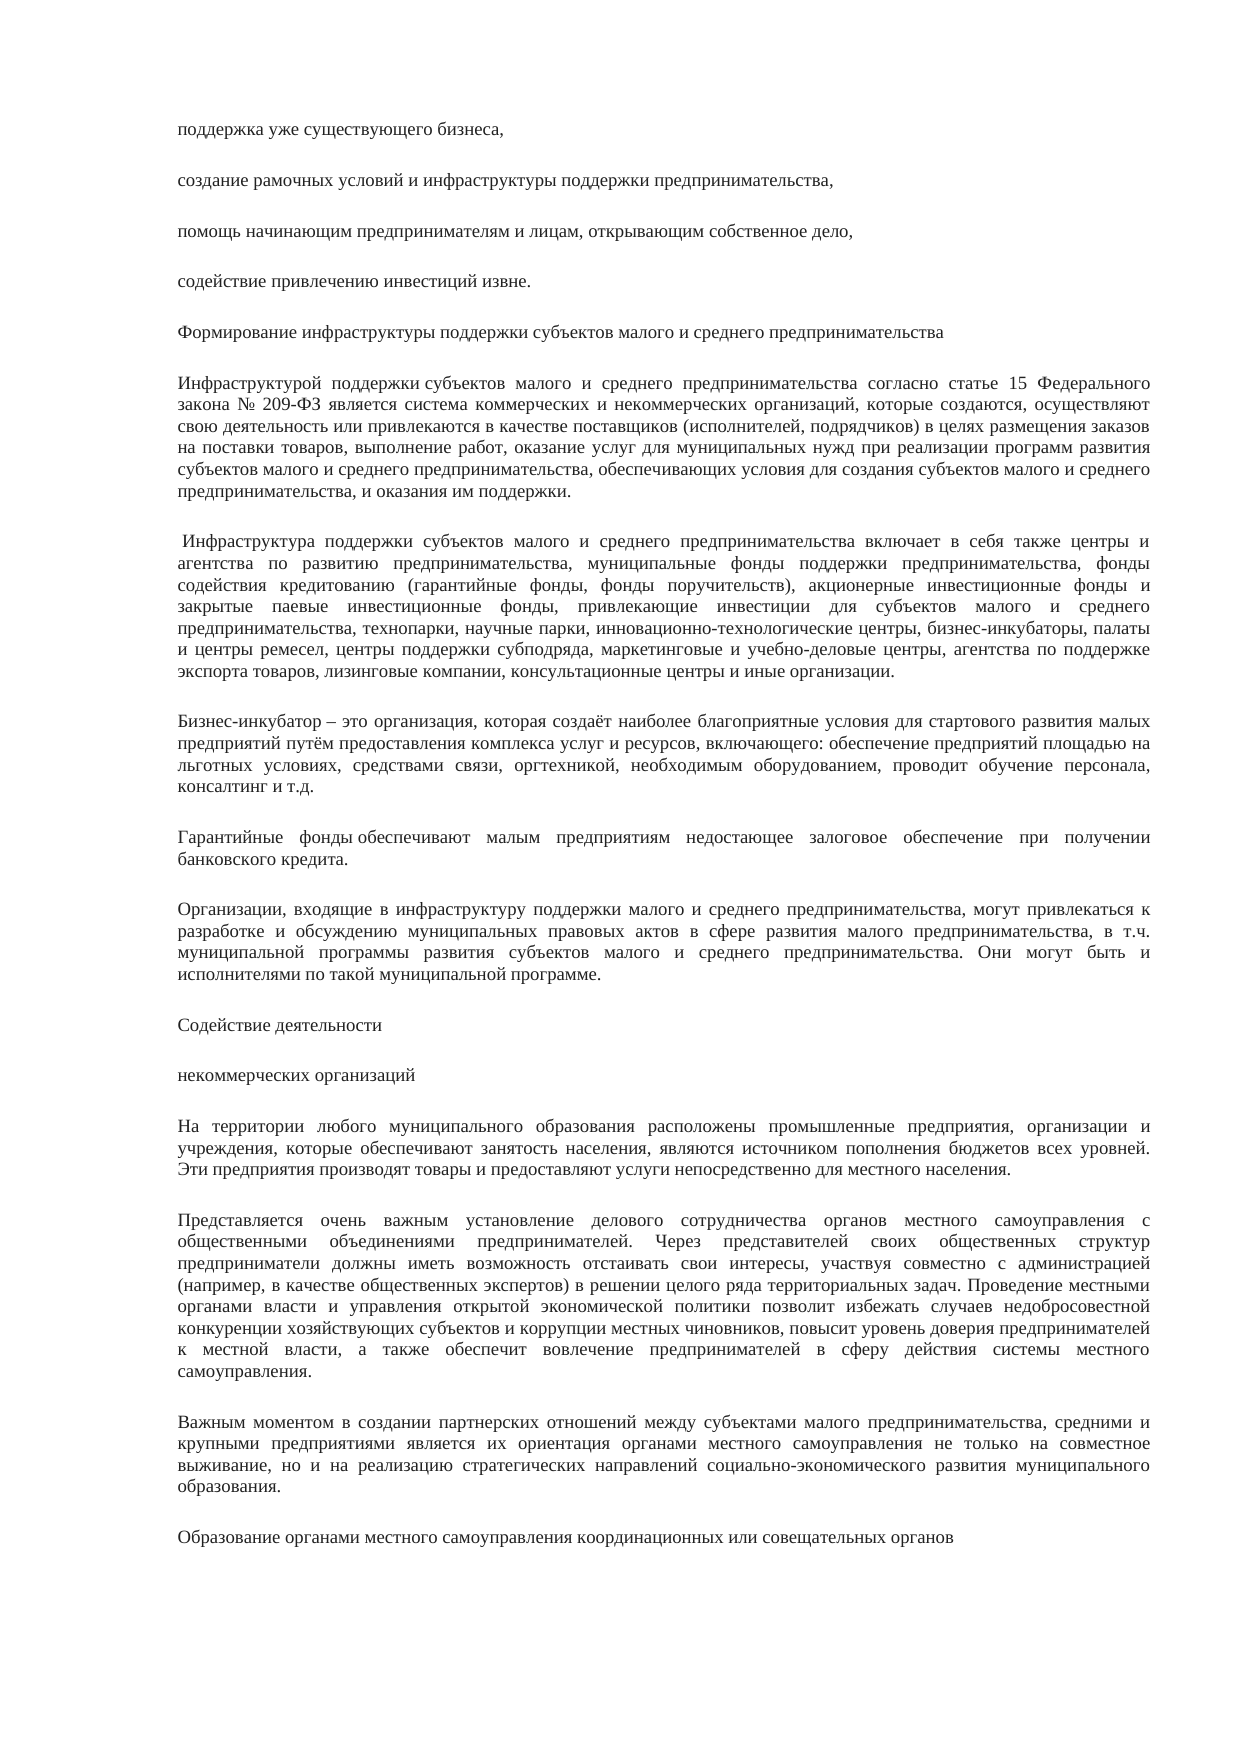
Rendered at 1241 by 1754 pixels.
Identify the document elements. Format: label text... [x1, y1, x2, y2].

text Важным моментом в создании партнерских отношений между субъектами малого предпринимательства, средними и крупными предприятиями является их ориентация органами местного самоуправления не только на совместное выживание, но и на реализацию стратегических направлений социально-экономического развития муниципального образования. [177, 1411, 1152, 1497]
text создание рамочных условий и инфраструктуры поддержки предпринимательства, [177, 169, 1152, 190]
text На территории любого муниципального образования расположены промышленные предприятия, организации и учреждения, которые обеспечивают занятость населения, являются источником пополнения бюджетов всех уровней. Эти предприятия производят товары и предоставляют услуги непосредственно для местного населения. [177, 1115, 1152, 1180]
text Содействие деятельности [177, 1013, 1152, 1035]
text Представляется очень важным установление делового сотрудничества органов местного самоуправления с общественными объединениями предпринимателей. Через представителей своих общественных структур предприниматели должны иметь возможность отстаивать свои интересы, участвуя совместно с администрацией (например, в качестве общественных экспертов) в решении целого ряда территориальных задач. Проведение местными органами власти и управления открытой экономической политики позволит избежать случаев недобросовестной конкуренции хозяйствующих субъектов и коррупции местных чиновников, повысит уровень доверия предпринимателей к местной власти, а также обеспечит вовлечение предпринимателей в сферу действия системы местного самоуправления. [177, 1209, 1152, 1381]
text Организации, входящие в инфраструктуру поддержки малого и среднего предпринимательства, могут привлекаться к разработке и обсуждению муниципальных правовых актов в сфере развития малого предпринимательства, в т.ч. муниципальной программы развития субъектов малого и среднего предпринимательства. Они могут быть и исполнителями по такой муниципальной программе. [177, 898, 1152, 984]
text поддержка уже существующего бизнеса, [177, 118, 1152, 140]
text содействие привлечению инвестиций извне. [177, 270, 1152, 292]
text Гарантийные фонды обеспечивают малым предприятиям недостающее залоговое обеспечение при получении банковского кредита. [177, 826, 1152, 869]
text Образование органами местного самоуправления координационных или совещательных органов [177, 1526, 1152, 1547]
text Инфраструктурой поддержки субъектов малого и среднего предпринимательства согласно статье 15 Федерального закона № 209-ФЗ является система коммерческих и некоммерческих организаций, которые создаются, осуществляют свою деятельность или привлекаются в качестве поставщиков (исполнителей, подрядчиков) в целях размещения заказов на поставки товаров, выполнение работ, оказание услуг для муниципальных нужд при реализации программ развития субъектов малого и среднего предпринимательства, обеспечивающих условия для создания субъектов малого и среднего предпринимательства, и оказания им поддержки. [177, 372, 1152, 501]
text Инфраструктура поддержки субъектов малого и среднего предпринимательства включает в себя также центры и агентства по развитию предпринимательства, муниципальные фонды поддержки предпринимательства, фонды содействия кредитованию (гарантийные фонды, фонды поручительств), акционерные инвестиционные фонды и закрытые паевые инвестиционные фонды, привлекающие инвестиции для субъектов малого и среднего предпринимательства, технопарки, научные парки, инновационно-технологические центры, бизнес-инкубаторы, палаты и центры ремесел, центры поддержки субподряда, маркетинговые и учебно-деловые центры, агентства по поддержке экспорта товаров, лизинговые компании, консультационные центры и иные организации. [177, 530, 1152, 681]
text помощь начинающим предпринимателям и лицам, открывающим собственное дело, [177, 219, 1152, 241]
text некоммерческих организаций [177, 1064, 1152, 1086]
text Формирование инфраструктуры поддержки субъектов малого и среднего предпринимательства [177, 321, 1152, 343]
text Бизнес-инкубатор – это организация, которая создаёт наиболее благоприятные условия для стартового развития малых предприятий путём предоставления комплекса услуг и ресурсов, включающего: обеспечение предприятий площадью на льготных условиях, средствами связи, оргтехникой, необходимым оборудованием, проводит обучение персонала, консалтинг и т.д. [177, 710, 1152, 797]
